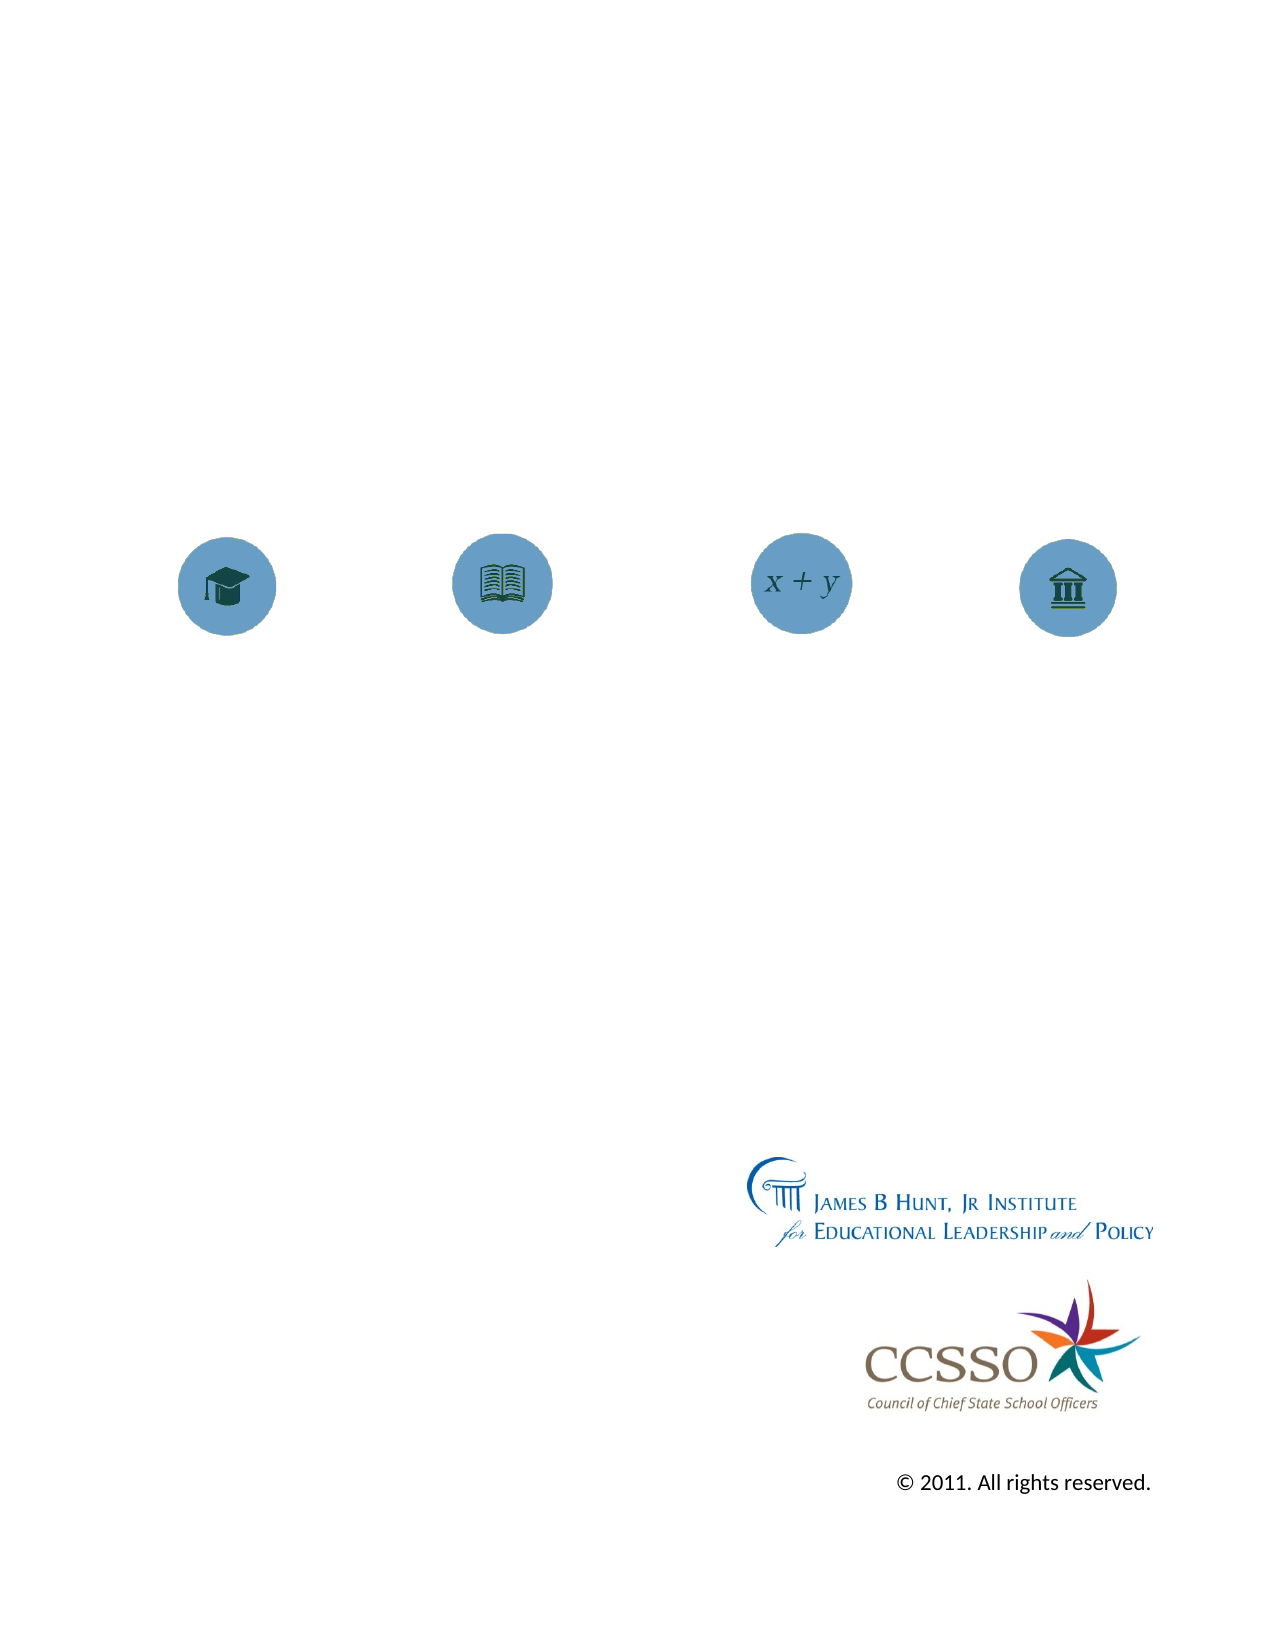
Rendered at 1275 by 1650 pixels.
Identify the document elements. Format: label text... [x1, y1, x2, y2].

picture [831, 1271, 1154, 1443]
picture [945, 470, 1180, 705]
picture [674, 462, 917, 705]
picture [103, 468, 340, 705]
picture [747, 1157, 1154, 1247]
text © 2011. All rights reserved. [150, 1468, 1153, 1496]
picture [377, 463, 618, 705]
